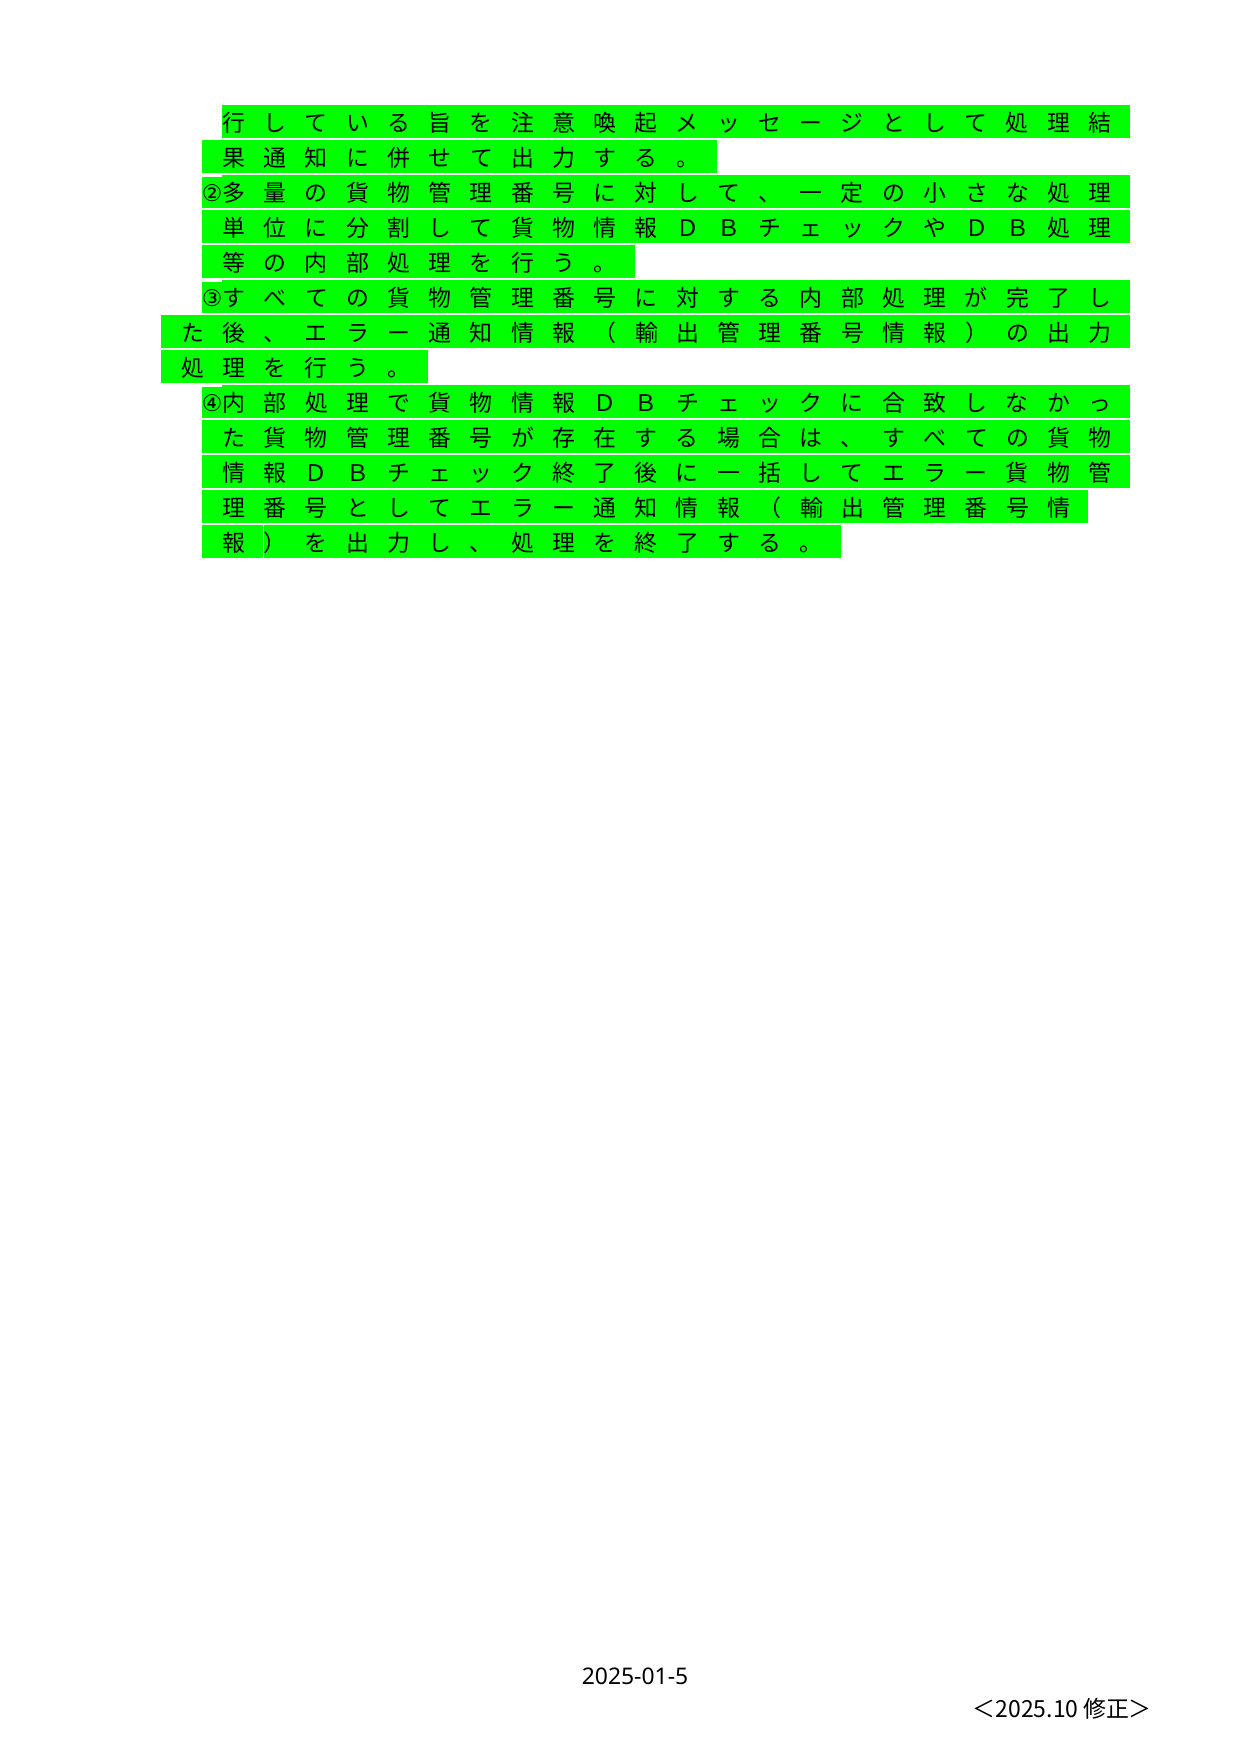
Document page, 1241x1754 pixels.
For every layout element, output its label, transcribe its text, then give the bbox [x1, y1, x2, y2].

text ②多量の貨物管理番号に対して、一定の小さな処理単位に分割して貨物情報ＤＢチェックやＤＢ処理等の内部処理を行う。 [181, 174, 1150, 279]
text ③すべての貨物管理番号に対する内部処理が完了した後、エラー通知情報（輸出管理番号情報）の出力処理を行う。 [161, 279, 1150, 384]
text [181, 104, 1150, 174]
text ④内部処理で貨物情報ＤＢチェックに合致しなかった貨物管理番号が存在する場合は、すべての貨物情報ＤＢチェック終了後に一括してエラー貨物管理番号としてエラー通知情報（輸出管理番号情報）を出力し、処理を終了する。 [181, 384, 1150, 559]
